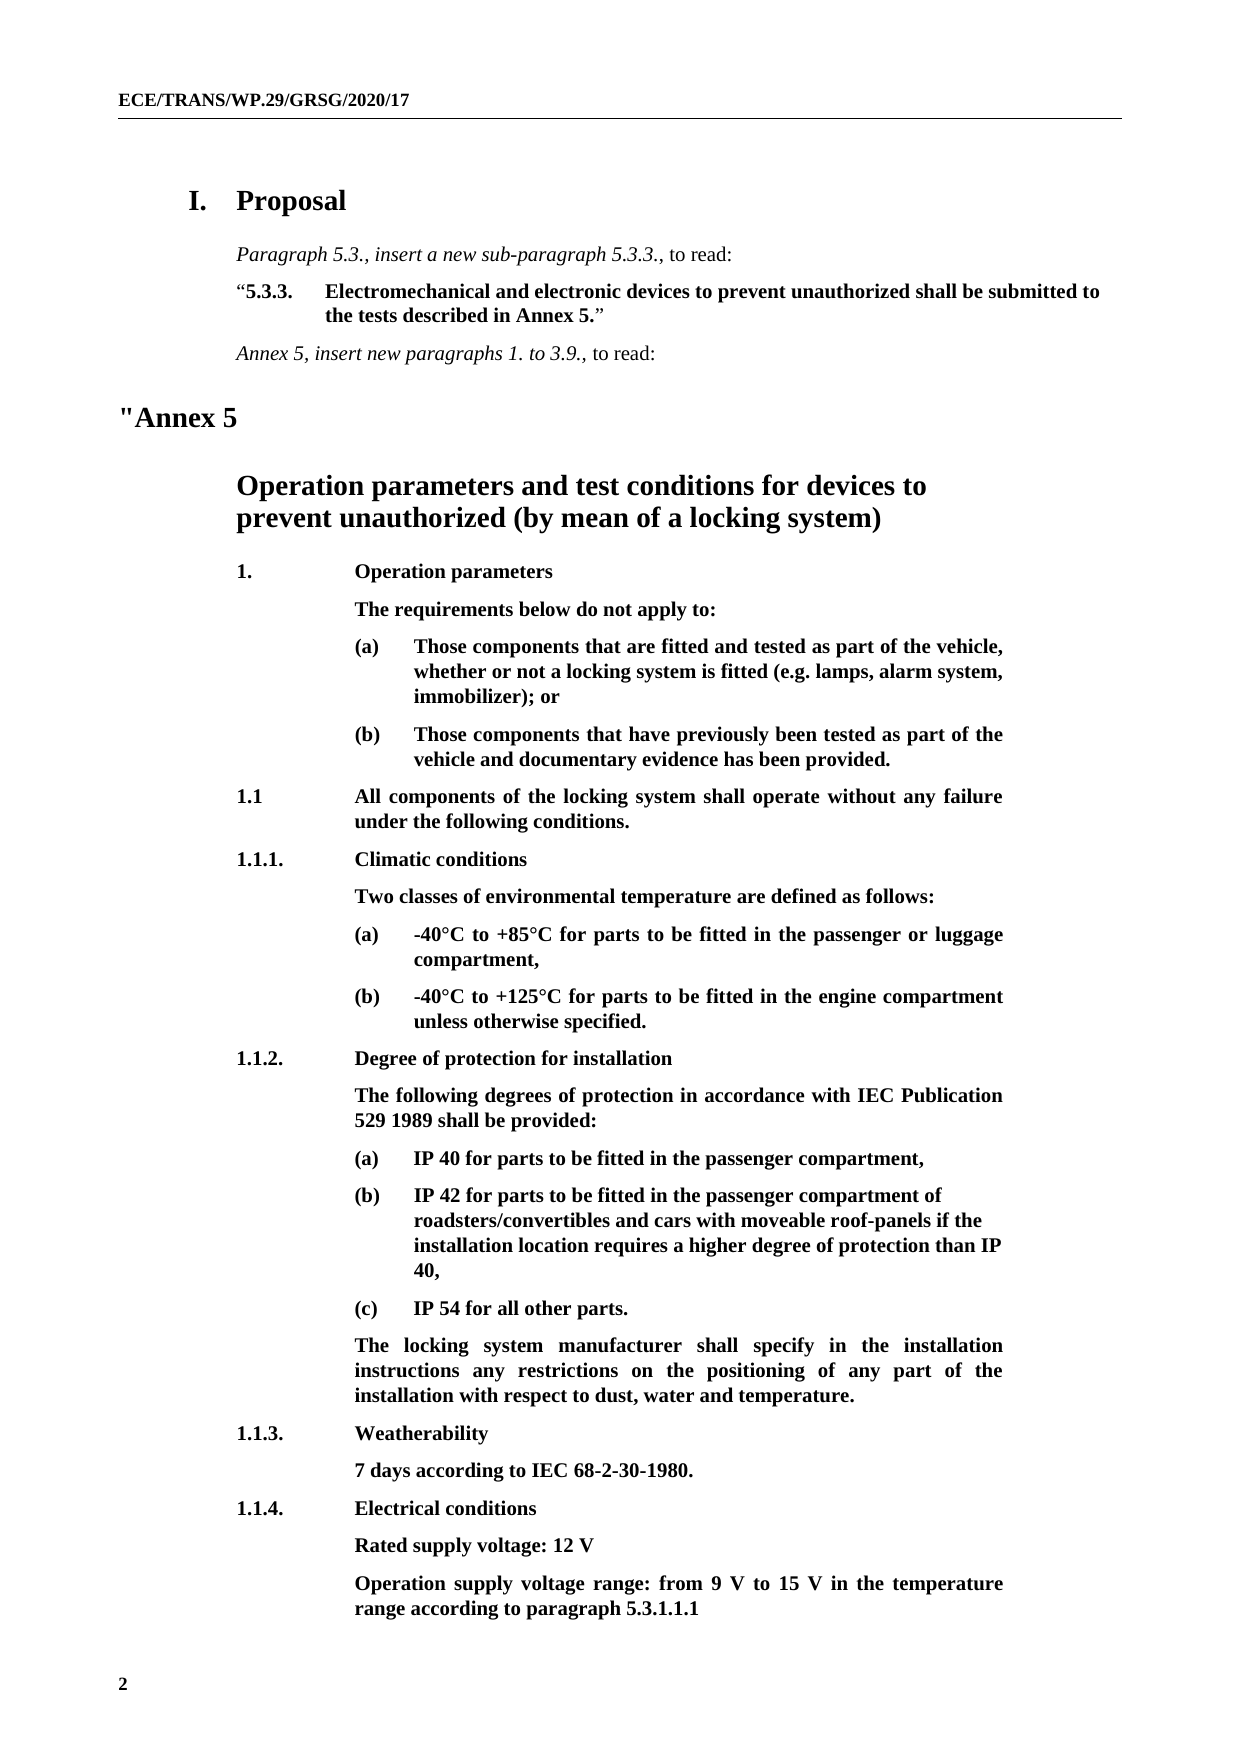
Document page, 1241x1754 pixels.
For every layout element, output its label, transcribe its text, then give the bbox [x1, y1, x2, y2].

text “5.3.3. Electromechanical and electronic devices to prevent unauthorized shall be submitted to the tests described in Annex 5.” [236, 279, 1108, 327]
text The locking system manufacturer shall specify in the installation instructions any restrictions on the positioning of any part of the installation with respect to dust, water and temperature. [354, 1332, 1004, 1407]
list Annex 5, insert new paragraphs 1. to 3.9., to read: [236, 339, 1108, 364]
text (b) IP 42 for parts to be fitted in the passenger compartment of roadsters/convertibles and cars with moveable roof-panels if the installation location requires a higher degree of protection than IP 40, [354, 1182, 1004, 1282]
text 1. Operation parameters [236, 558, 1004, 583]
text 1.1.3. Weatherability [236, 1420, 1004, 1445]
text (b) -40°C to +125°C for parts to be fitted in the engine compartment unless otherwise specified. [354, 983, 1004, 1033]
text (a) Those components that are fitted and tested as part of the vehicle, whether or not a locking system is fitted (e.g. lamps, alarm system, immobilizer); or [354, 633, 1004, 708]
text 1.1 All components of the locking system shall operate without any failure under the following conditions. [236, 783, 1004, 833]
text (c) IP 54 for all other parts. [354, 1295, 1004, 1320]
text I. Proposal [118, 185, 1004, 216]
text The requirements below do not apply to: [354, 596, 1004, 621]
text 1.1.4. Electrical conditions [236, 1495, 1004, 1520]
text (a) IP 40 for parts to be fitted in the passenger compartment, [354, 1145, 1004, 1170]
text The following degrees of protection in accordance with IEC Publication 529 1989 shall be provided: [354, 1082, 1004, 1132]
text (b) Those components that have previously been tested as part of the vehicle and documentary evidence has been provided. [354, 721, 1004, 771]
text 1.1.1. Climatic conditions [236, 846, 1004, 871]
text 1.1.2. Degree of protection for installation [236, 1046, 1004, 1070]
text Rated supply voltage: 12 V [236, 1532, 1004, 1557]
text Operation supply voltage range: from 9 V to 15 V in the temperature range according to paragraph 5.3.1.1.1 [236, 1570, 1004, 1620]
text Two classes of environmental temperature are defined as follows: [354, 883, 1004, 908]
text (a) -40°C to +85°C for parts to be fitted in the passenger or luggage compartment, [354, 921, 1004, 971]
text "Annex 5 [118, 402, 1004, 433]
text 7 days according to IEC 68-2-30-1980. [354, 1457, 1004, 1482]
list Paragraph 5.3., insert a new sub-paragraph 5.3.3., to read: [236, 241, 1108, 266]
text Operation parameters and test conditions for devices to prevent unauthorized (by mean of a locking system) [118, 471, 1004, 533]
